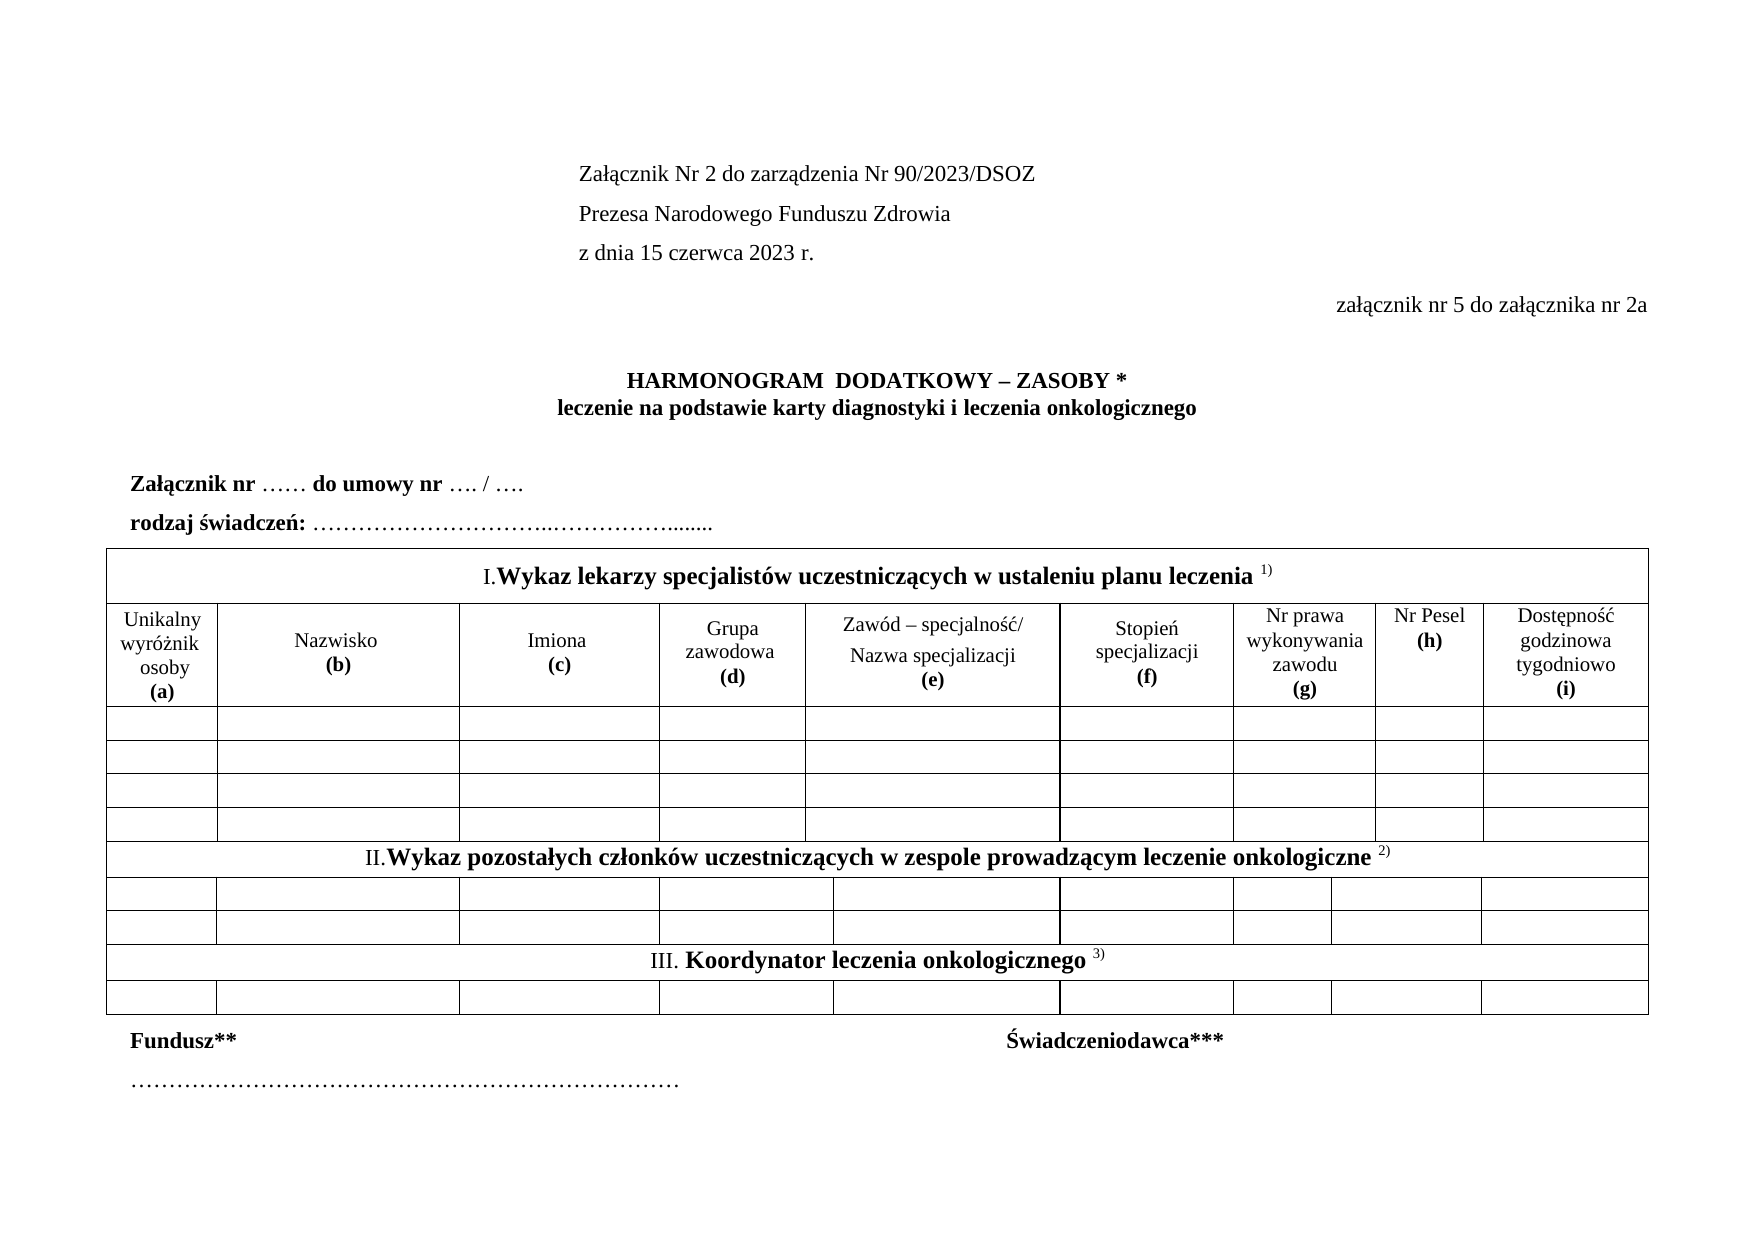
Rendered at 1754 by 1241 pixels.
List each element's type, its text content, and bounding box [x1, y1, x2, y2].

text Fundusz** Świadczeniodawca*** [106, 1027, 1648, 1053]
table_cell Zawód – specjalność/ Nazwa specjalizacji (e) [806, 604, 1059, 706]
table_cell [107, 707, 217, 739]
table_cell [107, 911, 216, 944]
table_cell [1061, 774, 1233, 807]
table_cell [460, 808, 659, 841]
table_cell [660, 774, 805, 807]
table_cell Dostępność godzinowa tygodniowo (i) [1484, 604, 1648, 706]
table_cell [806, 707, 1059, 739]
table_cell [218, 808, 459, 841]
table_cell [460, 981, 659, 1013]
table_cell [834, 911, 1059, 944]
table_cell [660, 981, 833, 1013]
table_cell [1061, 878, 1233, 910]
table_cell [660, 808, 805, 841]
table_cell Unikalny wyróżnik osoby (a) [107, 604, 217, 706]
table_cell [806, 808, 1059, 841]
table_cell Nazwisko (b) [218, 604, 459, 706]
text załącznik nr 5 do załącznika nr 2a [106, 291, 1648, 317]
table_cell [1061, 911, 1233, 944]
text rodzaj świadczeń: …………………………..……………........ [106, 509, 1648, 535]
table_cell [1234, 741, 1375, 773]
table_cell [1332, 981, 1481, 1013]
text HARMONOGRAM DODATKOWY – ZASOBY * leczenie na podstawie karty diagnostyki i leczenia onkologicznego [106, 367, 1648, 420]
table_cell [217, 981, 459, 1013]
table_cell Nr prawa wykonywania zawodu (g) [1234, 604, 1375, 706]
text Załącznik nr …… do umowy nr …. / …. [106, 470, 1648, 496]
table_cell [1332, 911, 1481, 944]
table_cell [460, 741, 659, 773]
table_cell [1061, 707, 1233, 739]
table_cell [460, 878, 659, 910]
table_cell [1234, 774, 1375, 807]
table_cell [217, 911, 459, 944]
table_cell [1234, 911, 1331, 944]
table_cell [1484, 774, 1648, 807]
table_cell [806, 741, 1059, 773]
table_cell [217, 878, 459, 910]
table_cell [1482, 878, 1648, 910]
table_cell [660, 878, 833, 910]
table_cell [1376, 707, 1483, 739]
table_cell [1234, 808, 1375, 841]
table_cell [660, 707, 805, 739]
table_cell [1061, 808, 1233, 841]
table_cell [460, 707, 659, 739]
table_cell [660, 911, 833, 944]
table_cell [107, 808, 217, 841]
table_cell [834, 878, 1059, 910]
table_cell Nr Pesel (h) [1376, 604, 1483, 706]
table_cell [1376, 808, 1483, 841]
table_cell [107, 981, 216, 1013]
text ……………………………………………………………… [106, 1066, 1648, 1092]
table_header I.Wykaz lekarzy specjalistów uczestniczących w ustaleniu planu leczenia 1) [107, 549, 1648, 602]
table_cell [834, 981, 1059, 1013]
table_cell [218, 741, 459, 773]
table_cell [806, 774, 1059, 807]
table_cell [1332, 878, 1481, 910]
table_cell [1234, 878, 1331, 910]
table_cell [1061, 981, 1233, 1013]
table_cell [1484, 808, 1648, 841]
table_cell [107, 878, 216, 910]
table_cell [460, 911, 659, 944]
table_cell [1482, 981, 1648, 1013]
table_cell [1234, 707, 1375, 739]
table_cell [218, 707, 459, 739]
table_cell [1482, 911, 1648, 944]
table_cell [107, 774, 217, 807]
table_cell III. Koordynator leczenia onkologicznego 3) [107, 945, 1648, 980]
table_cell [1061, 741, 1233, 773]
table_cell [1234, 981, 1331, 1013]
table_cell [218, 774, 459, 807]
table_cell II.Wykaz pozostałych członków uczestniczących w zespole prowadzącym leczenie onkologiczne 2) [107, 842, 1648, 877]
table_cell [1376, 741, 1483, 773]
table_cell Grupa zawodowa (d) [660, 604, 805, 706]
table_cell [1484, 741, 1648, 773]
table_cell [107, 741, 217, 773]
table_cell [1376, 774, 1483, 807]
table_cell Imiona (c) [460, 604, 659, 706]
table_cell [1484, 707, 1648, 739]
table_cell [660, 741, 805, 773]
table_cell [460, 774, 659, 807]
table_cell Stopień specjalizacji (f) [1061, 604, 1233, 706]
text Załącznik Nr 2 do zarządzenia Nr 90/2023/DSOZ Prezesa Narodowego Funduszu Zdrowia z dnia 15 czerwca 2023 r. [579, 160, 1648, 265]
